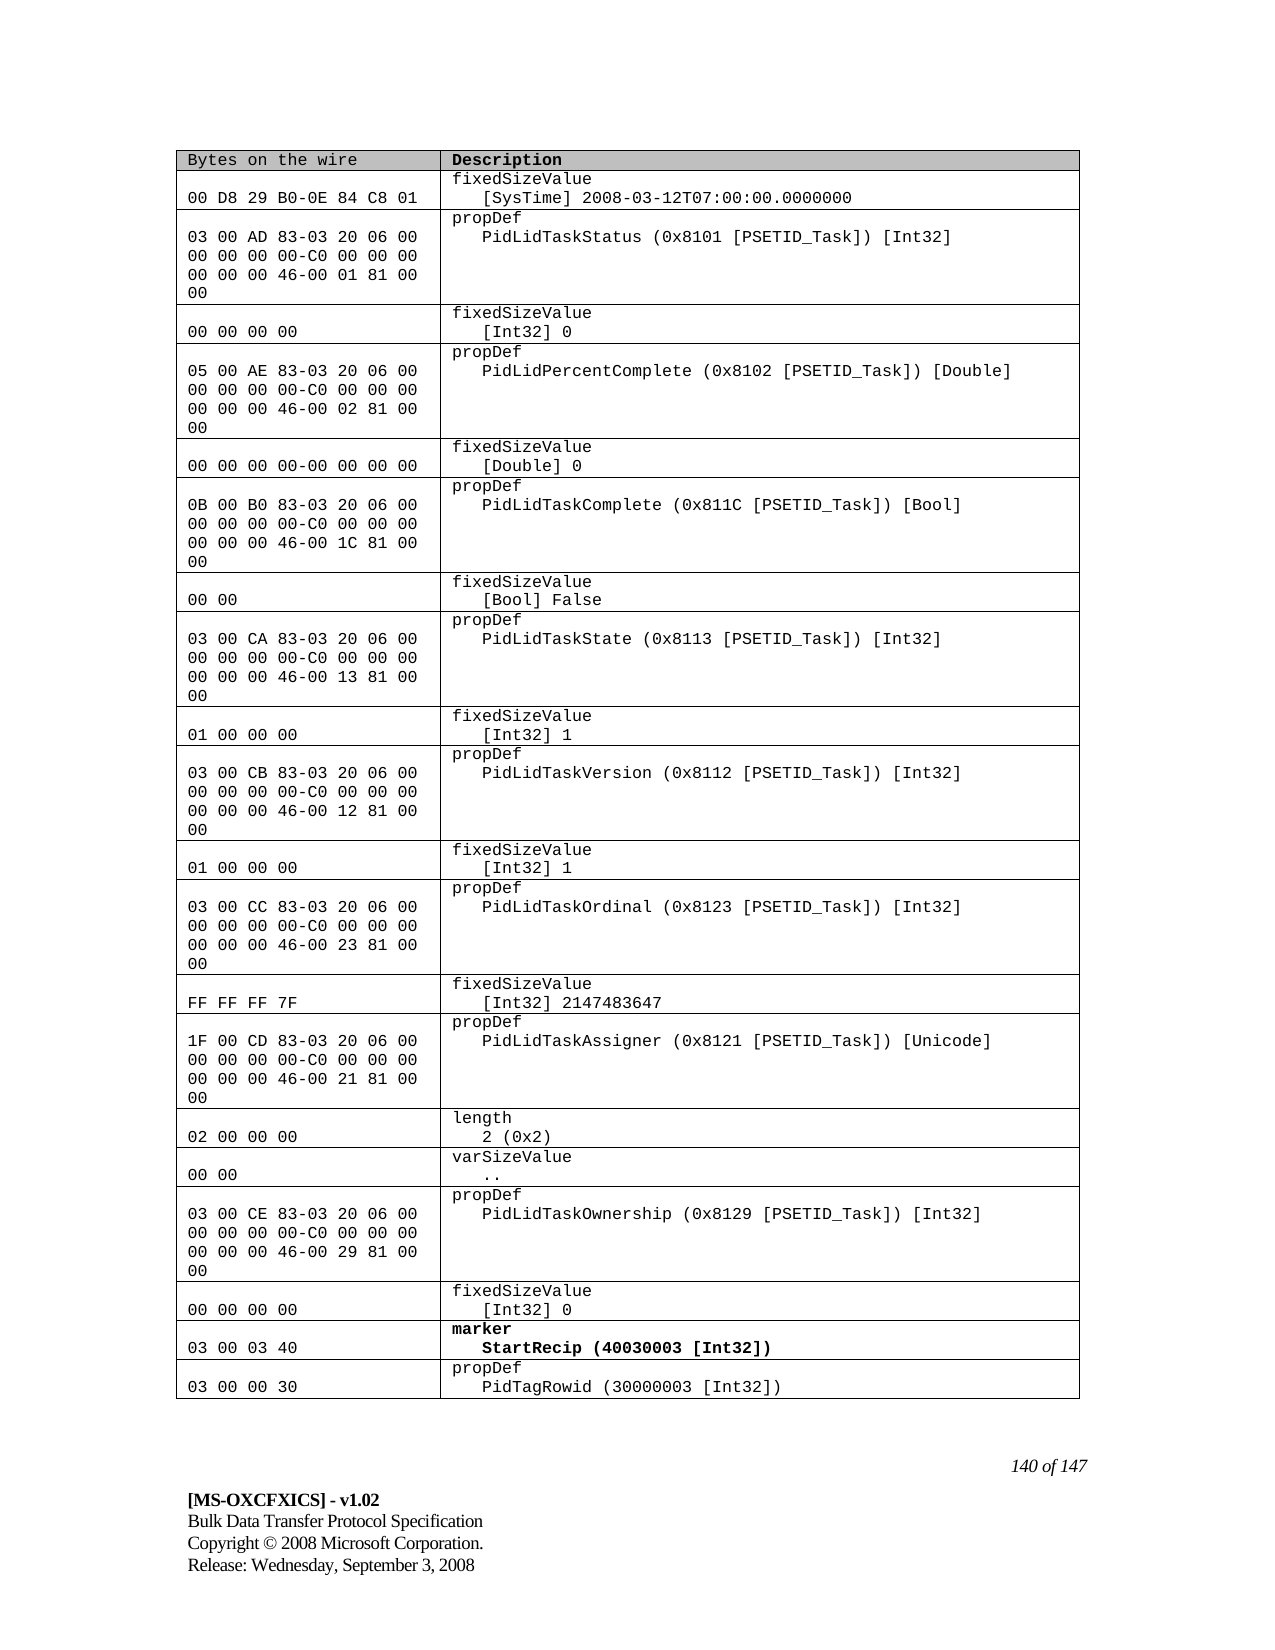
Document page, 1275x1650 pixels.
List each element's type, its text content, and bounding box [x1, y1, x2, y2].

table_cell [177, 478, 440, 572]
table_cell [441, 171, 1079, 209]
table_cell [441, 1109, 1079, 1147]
table_header Description [441, 151, 1079, 170]
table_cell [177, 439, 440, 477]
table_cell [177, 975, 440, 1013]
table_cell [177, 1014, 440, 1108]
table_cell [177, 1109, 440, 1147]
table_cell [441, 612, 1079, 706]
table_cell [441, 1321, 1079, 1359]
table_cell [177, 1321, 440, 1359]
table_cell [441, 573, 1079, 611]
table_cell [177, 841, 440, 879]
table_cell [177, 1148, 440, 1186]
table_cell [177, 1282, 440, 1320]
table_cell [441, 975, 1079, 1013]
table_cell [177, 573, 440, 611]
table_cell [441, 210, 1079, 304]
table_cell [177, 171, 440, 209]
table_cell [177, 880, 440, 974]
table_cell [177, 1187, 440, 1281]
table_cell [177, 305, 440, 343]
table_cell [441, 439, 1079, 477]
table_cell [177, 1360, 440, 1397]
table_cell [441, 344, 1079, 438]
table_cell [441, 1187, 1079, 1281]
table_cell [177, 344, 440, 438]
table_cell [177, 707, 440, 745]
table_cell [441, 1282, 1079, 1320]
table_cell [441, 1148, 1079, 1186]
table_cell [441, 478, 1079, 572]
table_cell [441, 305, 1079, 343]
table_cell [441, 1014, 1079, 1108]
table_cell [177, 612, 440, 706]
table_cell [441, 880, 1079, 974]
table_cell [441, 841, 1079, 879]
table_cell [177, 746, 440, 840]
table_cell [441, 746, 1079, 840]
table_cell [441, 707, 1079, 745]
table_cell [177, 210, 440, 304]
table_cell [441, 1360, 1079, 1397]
table_header Bytes on the wire [177, 151, 440, 170]
